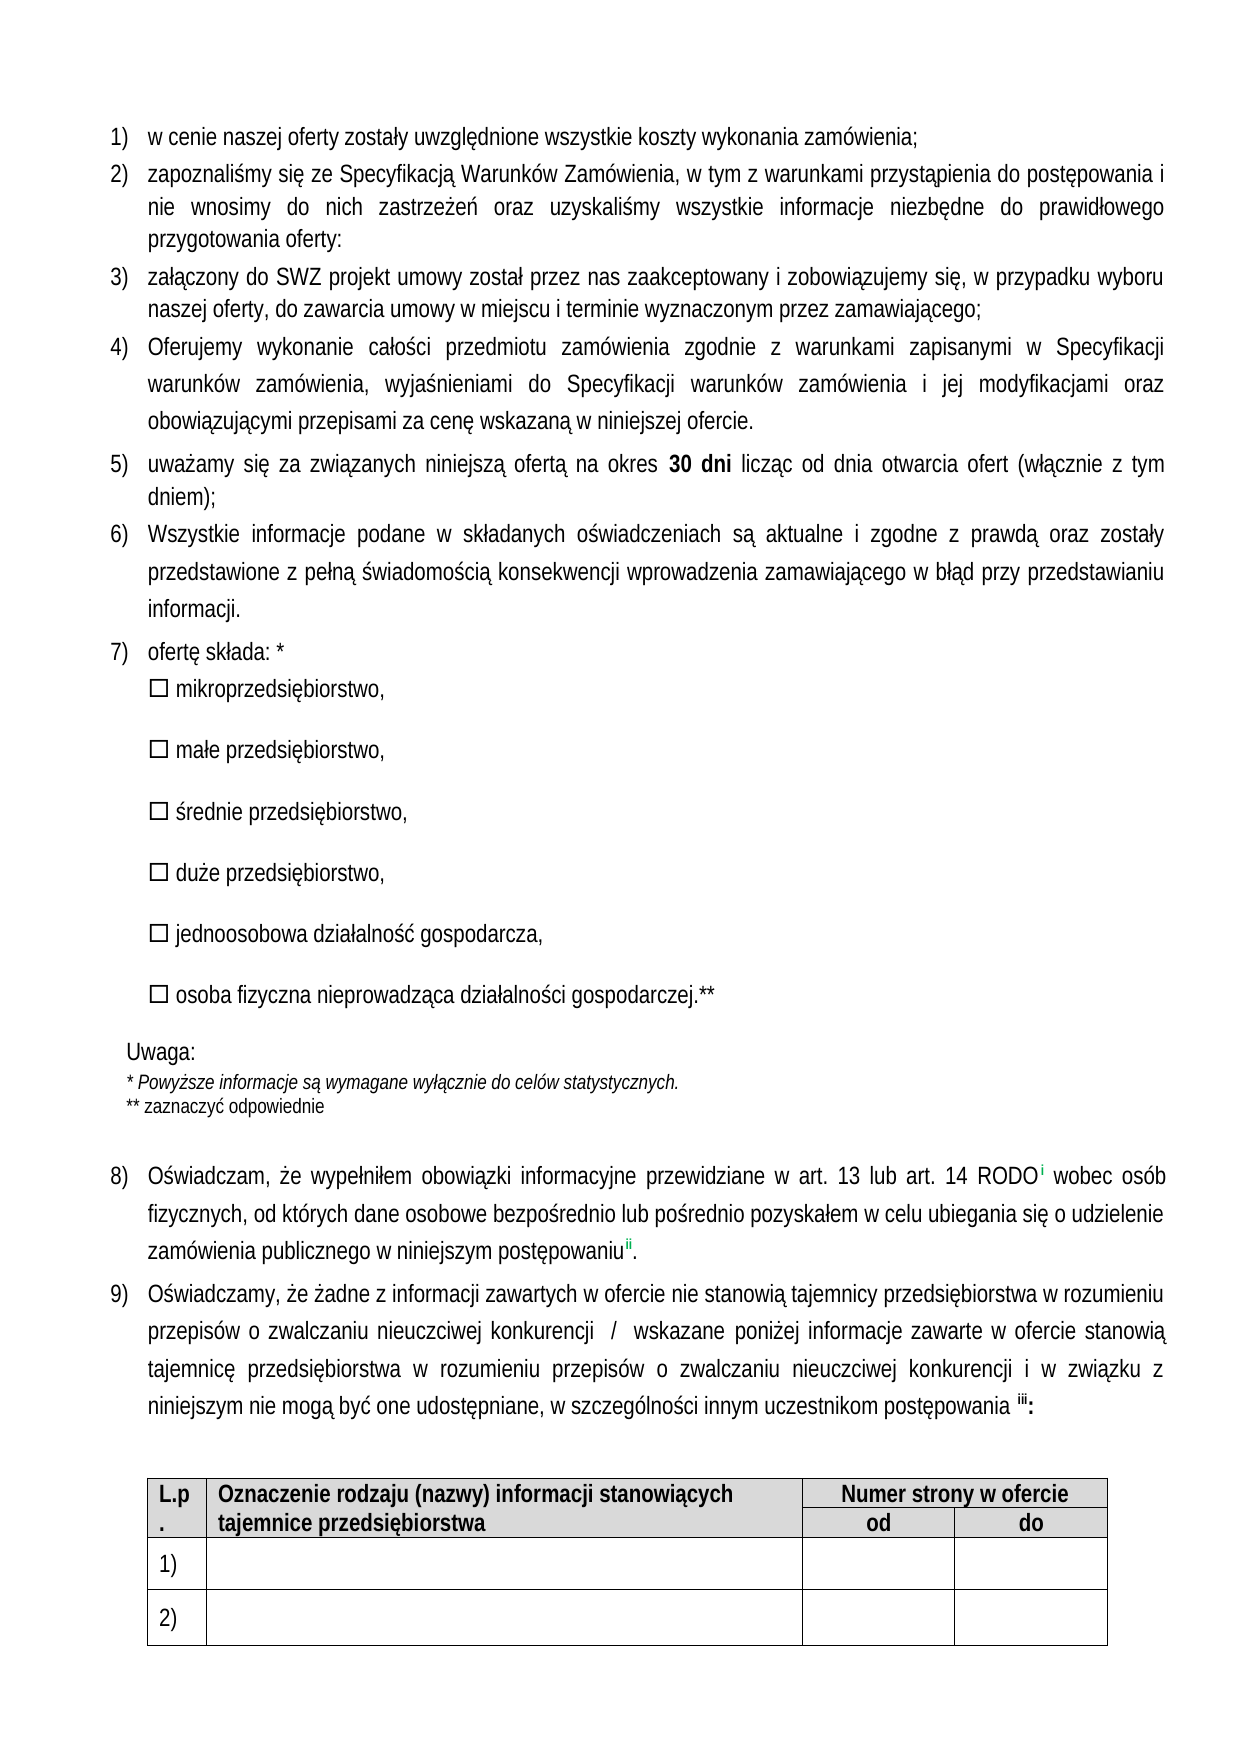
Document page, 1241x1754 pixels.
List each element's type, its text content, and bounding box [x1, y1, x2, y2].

list Oświadczam, że wypełniłem obowiązki informacyjne przewidziane w art. 13 lub art. 14 RODO wobec osób fizycznych, od których dane osobowe bezpośrednio lub pośrednio pozyskałem w celu ubiegania się o udzielenie zamówienia publicznego w niniejszym postępowaniu. [110, 1161, 1166, 1264]
text średnie przedsiębiorstwo, [148, 797, 1164, 825]
table_cell [207, 1538, 802, 1588]
table_cell 1) [148, 1538, 206, 1588]
table_cell [803, 1590, 954, 1645]
list Oferujemy wykonanie całości przedmiotu zamówienia zgodnie z warunkami zapisanymi w Specyfikacji warunków zamówienia, wyjaśnieniami do Specyfikacji warunków zamówienia i jej modyfikacjami oraz obowiązującymi przepisami za cenę wskazaną w niniejszej ofercie. [110, 332, 1166, 434]
table_cell [955, 1590, 1107, 1645]
text jednoosobowa działalność gospodarcza, [148, 919, 1164, 948]
list zapoznaliśmy się ze Specyfikacją Warunków Zamówienia, w tym z warunkami przystąpienia do postępowania i nie wnosimy do nich zastrzeżeń oraz uzyskaliśmy wszystkie informacje niezbędne do prawidłowego przygotowania oferty: [110, 159, 1166, 253]
text * Powyższe informacje są wymagane wyłącznie do celów statystycznych. [126, 1070, 1164, 1094]
table_cell od [803, 1508, 954, 1537]
table_cell [207, 1590, 802, 1645]
list ofertę składa: * [110, 637, 1166, 666]
list Oświadczamy, że żadne z informacji zawartych w ofercie nie stanowią tajemnicy przedsiębiorstwa w rozumieniu przepisów o zwalczaniu nieuczciwej konkurencji / wskazane poniżej informacje zawarte w ofercie stanowią tajemnicę przedsiębiorstwa w rozumieniu przepisów o zwalczaniu nieuczciwej konkurencji i w związku z niniejszym nie mogą być one udostępniane, w szczególności innym uczestnikom postępowania : [110, 1279, 1166, 1419]
list załączony do SWZ projekt umowy został przez nas zaakceptowany i zobowiązujemy się, w przypadku wyboru naszej oferty, do zawarcia umowy w miejscu i terminie wyznaczonym przez zamawiającego; [110, 262, 1166, 323]
table_cell do [955, 1508, 1107, 1537]
text duże przedsiębiorstwo, [148, 858, 1164, 887]
list w cenie naszej oferty zostały uwzględnione wszystkie koszty wykonania zamówienia; [110, 122, 1166, 150]
text ** zaznaczyć odpowiednie [126, 1094, 1164, 1118]
table_cell 2) [148, 1590, 206, 1645]
text Uwaga: [126, 1037, 1164, 1066]
table_header Numer strony w ofercie [803, 1479, 1107, 1507]
table_cell [955, 1538, 1107, 1588]
list uważamy się za związanych niniejszą ofertą na okres 30 dni licząc od dnia otwarcia ofert (włącznie z tym dniem); [110, 449, 1166, 511]
text mikroprzedsiębiorstwo, [148, 674, 1164, 703]
list Wszystkie informacje podane w składanych oświadczeniach są aktualne i zgodne z prawdą oraz zostały przedstawione z pełną świadomością konsekwencji wprowadzenia zamawiającego w błąd przy przedstawianiu informacji. [110, 519, 1166, 622]
table_header L.p. [148, 1479, 206, 1537]
table_cell [803, 1538, 954, 1588]
text osoba fizyczna nieprowadząca działalności gospodarczej.** [148, 980, 1164, 1009]
table_header Oznaczenie rodzaju (nazwy) informacji stanowiących tajemnice przedsiębiorstwa [207, 1479, 802, 1537]
text małe przedsiębiorstwo, [148, 735, 1164, 764]
